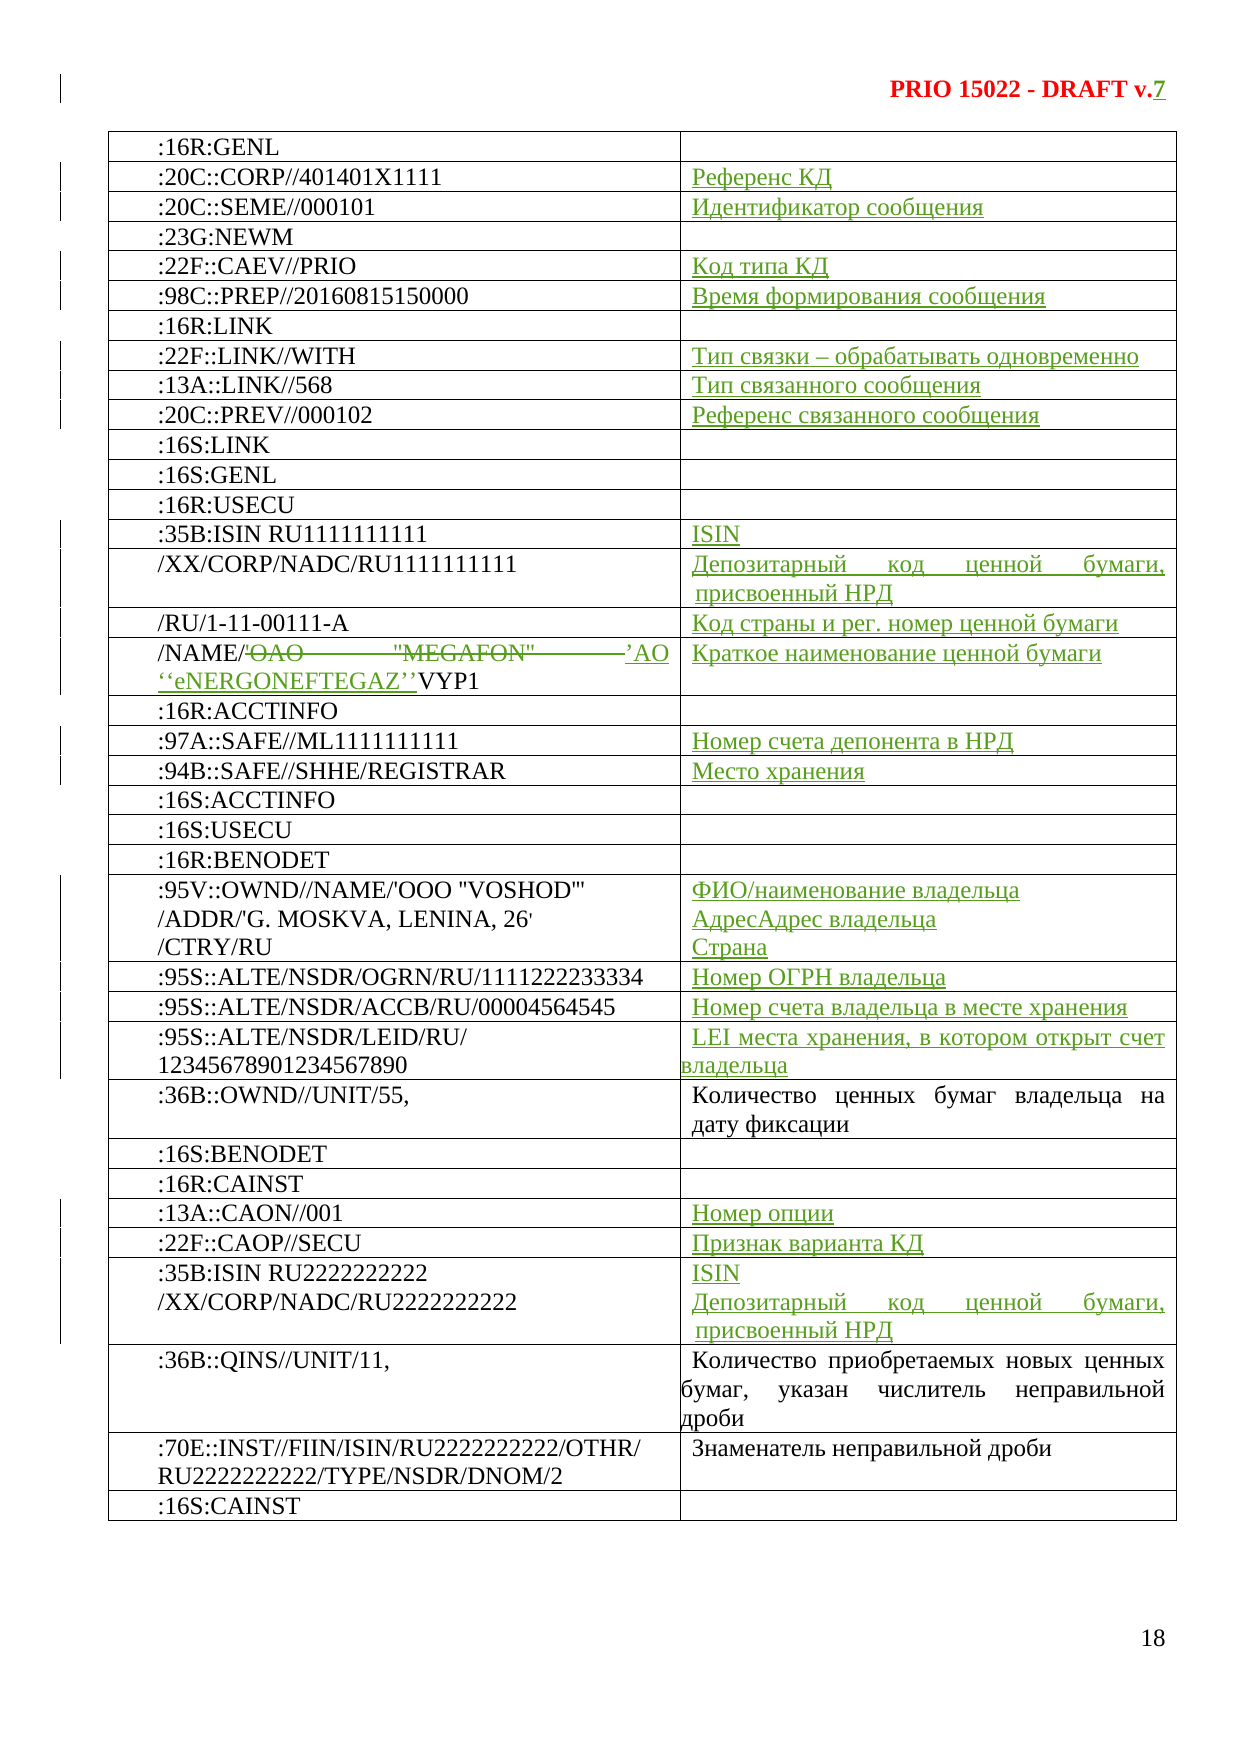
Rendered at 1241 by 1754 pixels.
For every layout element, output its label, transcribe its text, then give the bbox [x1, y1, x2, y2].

table_cell Количество приобретаемых новых ценных бумаг, указан числитель неправильной дроби [681, 1345, 1176, 1432]
table_cell :16S:ACCTINFO [109, 786, 680, 814]
table_cell :16R:CAINST [109, 1169, 680, 1197]
table_cell :95V::OWND//NAME/'OOO ''VOSHOD''' /ADDR/'G. MOSKVA, LENINA, 26' /CTRY/RU [109, 875, 680, 961]
table_cell [681, 1491, 1176, 1520]
table_cell [681, 490, 1176, 518]
table_cell [681, 400, 1176, 429]
table_cell [681, 815, 1176, 844]
table_cell [681, 132, 1176, 161]
table_cell /RU/1-11-00111-A [109, 608, 680, 637]
table_cell [681, 192, 1176, 221]
table_cell :22F::CAEV//PRIO [109, 251, 680, 280]
table_cell [681, 311, 1176, 340]
table_cell :16S:BENODET [109, 1139, 680, 1168]
table_cell :13A::CAON//001 [109, 1199, 680, 1227]
table_cell :95S::ALTE/NSDR/LEID/RU/12345678901234567890 [109, 1022, 680, 1079]
table_cell [681, 696, 1176, 725]
table_cell :20C::CORP//401401X1111 [109, 162, 680, 191]
table_cell [681, 1022, 1176, 1079]
table_cell [681, 162, 1176, 191]
table_cell :16R:BENODET [109, 845, 680, 874]
table_cell :22F::LINK//WITH [109, 341, 680, 369]
table_cell [681, 251, 1176, 280]
table_cell /XX/CORP/NADC/RU1111111111 [109, 549, 680, 607]
table_cell [681, 756, 1176, 784]
table_cell /NAME/VYP1 [109, 638, 680, 695]
table_cell :98C::PREP//20160815150000 [109, 281, 680, 310]
table_cell :16R:GENL [109, 132, 680, 161]
table_cell [681, 638, 1176, 695]
table_cell :16S:GENL [109, 460, 680, 489]
table_cell :36B::QINS//UNIT/11, [109, 1345, 680, 1432]
table_cell :16R:LINK [109, 311, 680, 340]
table_cell :16S:USECU [109, 815, 680, 844]
table_cell :95S::ALTE/NSDR/OGRN/RU/1111222233334 [109, 962, 680, 991]
table_cell [681, 281, 1176, 310]
table_cell :70E::INST//FIIN/ISIN/RU2222222222/OTHR/RU2222222222/TYPE/NSDR/DNOM/2 [109, 1433, 680, 1490]
table_cell [681, 726, 1176, 755]
table_cell [681, 549, 1176, 607]
table_cell [681, 608, 1176, 637]
table_cell :20C::PREV//000102 [109, 400, 680, 429]
table_cell [681, 875, 1176, 961]
table_cell :36B::OWND//UNIT/55, [109, 1080, 680, 1138]
table_cell :16R:ACCTINFO [109, 696, 680, 725]
table_cell [681, 520, 1176, 548]
table_cell :16S:CAINST [109, 1491, 680, 1520]
table_cell [681, 341, 1176, 369]
table_cell [681, 992, 1176, 1021]
table_cell [681, 1169, 1176, 1197]
table_cell [681, 786, 1176, 814]
table_cell [681, 460, 1176, 489]
table_cell [681, 222, 1176, 250]
table_cell [681, 962, 1176, 991]
table_cell :95S::ALTE/NSDR/ACCB/RU/00004564545 [109, 992, 680, 1021]
table_cell [681, 1139, 1176, 1168]
table_cell :20C::SEME//000101 [109, 192, 680, 221]
table_cell Знаменатель неправильной дроби [681, 1433, 1176, 1490]
table_cell [681, 1258, 1176, 1344]
table_cell :23G:NEWM [109, 222, 680, 250]
table_cell Количество ценных бумаг владельца на дату фиксации [681, 1080, 1176, 1138]
table_cell :35B:ISIN RU1111111111 [109, 520, 680, 548]
table_cell :13A::LINK//568 [109, 371, 680, 399]
table_cell [681, 845, 1176, 874]
table_cell :22F::CAOP//SECU [109, 1228, 680, 1257]
table_cell [681, 1228, 1176, 1257]
table_cell [681, 371, 1176, 399]
table_cell [681, 1199, 1176, 1227]
table_cell :16R:USECU [109, 490, 680, 518]
table_cell :97A::SAFE//ML1111111111 [109, 726, 680, 755]
table_cell :35B:ISIN RU2222222222 /XX/CORP/NADC/RU2222222222 [109, 1258, 680, 1344]
table_cell :94B::SAFE//SHHE/REGISTRAR [109, 756, 680, 784]
table_cell :16S:LINK [109, 430, 680, 459]
table_cell [681, 430, 1176, 459]
